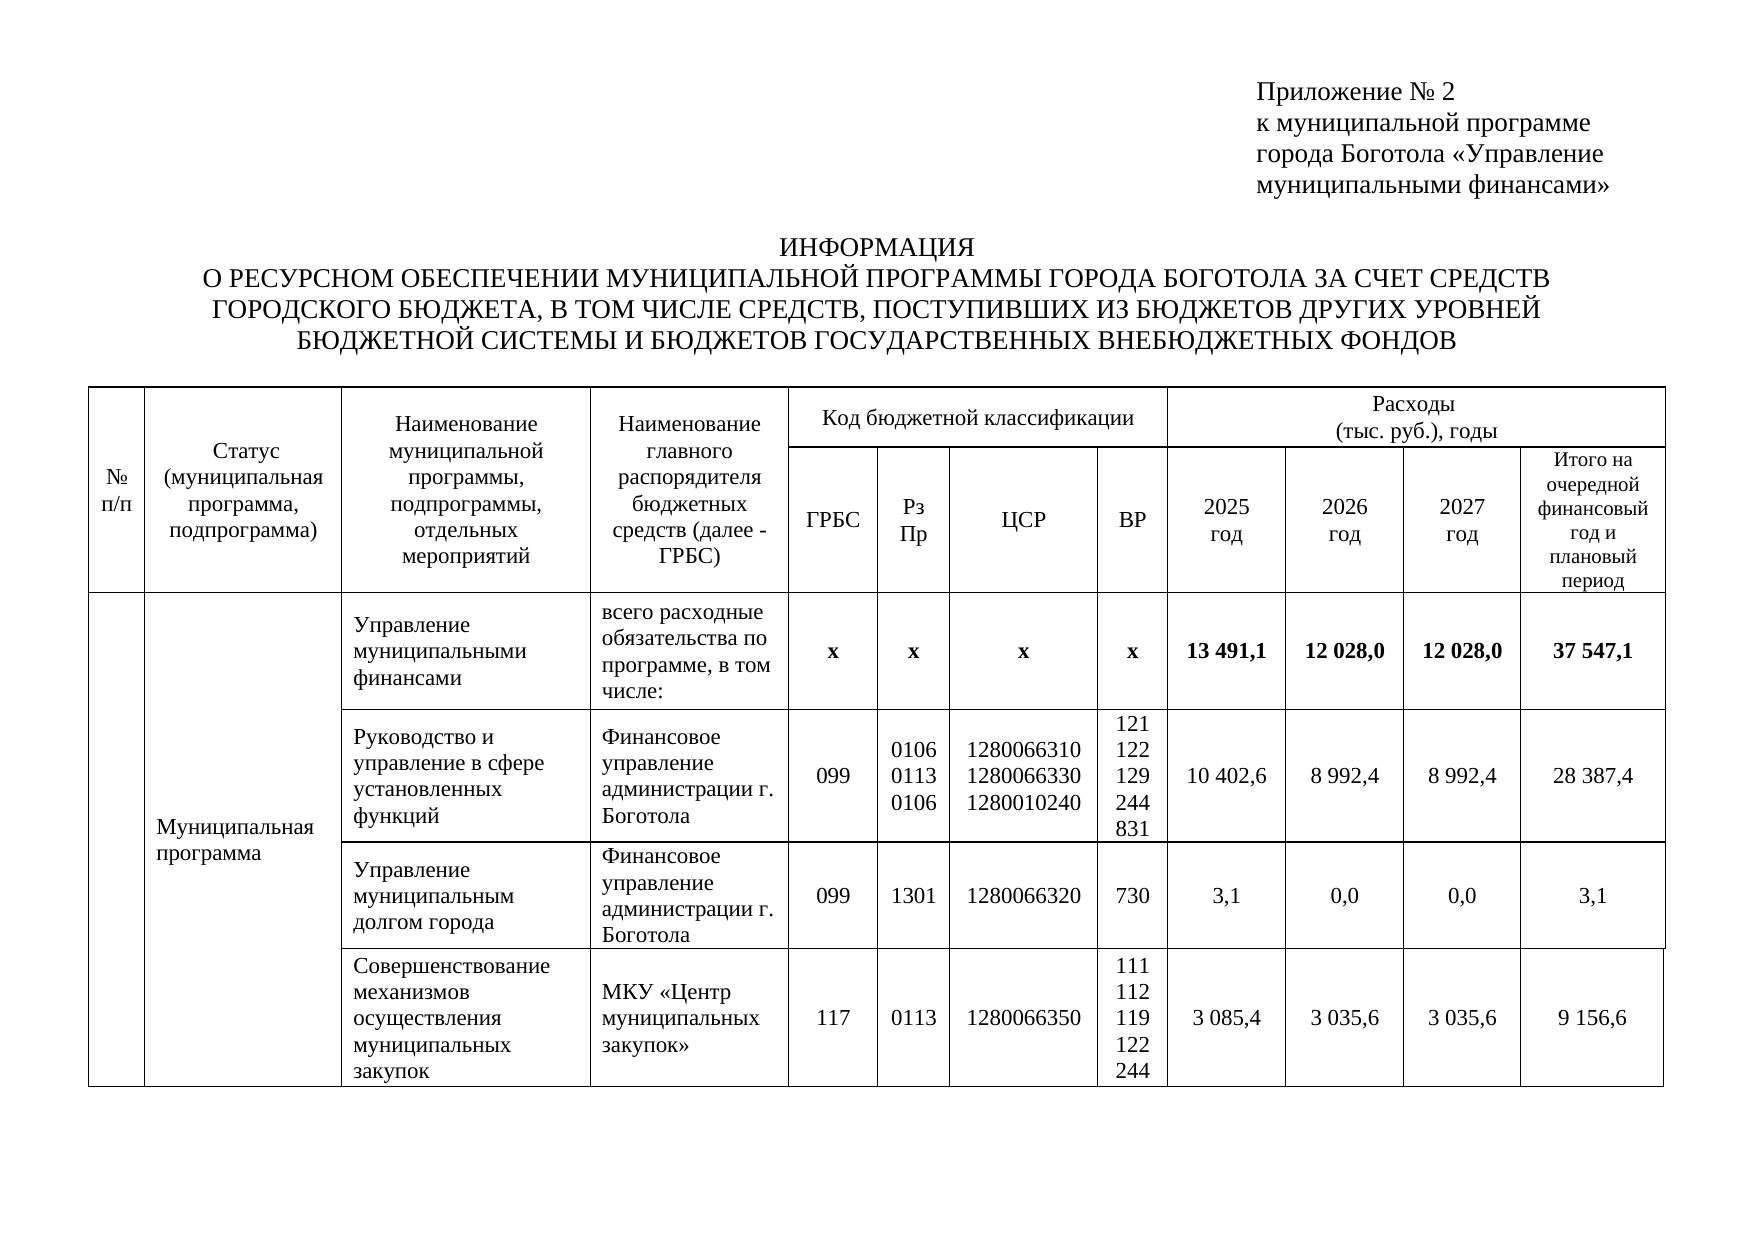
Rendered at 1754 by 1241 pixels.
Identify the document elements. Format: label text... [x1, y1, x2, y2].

table_cell 12 028,0 [1404, 593, 1520, 709]
table_cell 111 112 119 122 244 [1098, 949, 1167, 1086]
table_header Код бюджетной классификации [789, 388, 1167, 446]
table_header № п/п [89, 388, 144, 592]
text БЮДЖЕТНОЙ СИСТЕМЫ И БЮДЖЕТОВ ГОСУДАРСТВЕННЫХ ВНЕБЮДЖЕТНЫХ ФОНДОВ [75, 324, 1679, 355]
table_cell 9 156,6 [1521, 949, 1663, 1086]
table_cell 12 028,0 [1286, 593, 1403, 709]
table_cell 121 122 129 244 831 [1098, 710, 1167, 841]
table_cell 117 [789, 949, 877, 1086]
table_cell х [878, 593, 949, 709]
table_cell Муниципальная программа [145, 593, 341, 1086]
table_cell 28 387,4 [1521, 710, 1665, 841]
table_header Наименование муниципальной программы, подпрограммы, отдельных мероприятий [342, 388, 590, 592]
table_cell 730 [1098, 843, 1167, 948]
text ИНФОРМАЦИЯ [75, 231, 1679, 262]
table_cell МКУ «Центр муниципальных закупок» [591, 949, 788, 1086]
table_cell ВР [1098, 448, 1167, 592]
text к муниципальной программе [75, 106, 1679, 137]
table_cell 1280066320 [950, 843, 1097, 948]
table_cell 1280066310 1280066330 1280010240 [950, 710, 1097, 841]
table_cell 10 402,6 [1168, 710, 1285, 841]
text Приложение № 2 [1256, 75, 1679, 106]
table_cell х [1098, 593, 1167, 709]
table_cell 13 491,1 [1168, 593, 1285, 709]
table_cell Итого на очередной финансовый год и плановый период [1521, 448, 1665, 592]
table_header Расходы (тыс. руб.), годы [1168, 388, 1665, 446]
table_cell 8 992,4 [1286, 710, 1403, 841]
table_cell 8 992,4 [1404, 710, 1520, 841]
table_cell х [950, 593, 1097, 709]
table_cell Финансовое управление администрации г. Боготола [591, 843, 788, 948]
table_cell Руководство и управление в сфере установленных функций [342, 710, 590, 841]
text муниципальными финансами» [75, 168, 1679, 199]
text города Боготола «Управление [75, 137, 1679, 168]
table_cell 2025 год [1168, 448, 1285, 592]
table_cell 0113 [878, 949, 949, 1086]
table_cell ГРБС [789, 448, 877, 592]
table_cell 1280066350 [950, 949, 1097, 1086]
table_cell 0106 0113 0106 [878, 710, 949, 841]
table_header Наименование главного распорядителя бюджетных средств (далее - ГРБС) [591, 388, 788, 592]
table_cell 0,0 [1286, 843, 1403, 948]
text О РЕСУРСНОМ ОБЕСПЕЧЕНИИ МУНИЦИПАЛЬНОЙ ПРОГРАММЫ ГОРОДА БОГОТОЛА ЗА СЧЕТ СРЕДСТВ [75, 262, 1679, 293]
text ГОРОДСКОГО БЮДЖЕТА, В ТОМ ЧИСЛЕ СРЕДСТВ, ПОСТУПИВШИХ ИЗ БЮДЖЕТОВ ДРУГИХ УРОВНЕЙ [75, 293, 1679, 324]
table_cell 3,1 [1168, 843, 1285, 948]
table_cell Управление муниципальными финансами [342, 593, 590, 709]
table_cell 3 035,6 [1286, 949, 1403, 1086]
table_cell ЦСР [950, 448, 1097, 592]
table_cell 1301 [878, 843, 949, 948]
table_cell 2026 год [1286, 448, 1403, 592]
table_cell 37 547,1 [1521, 593, 1665, 709]
table_cell всего расходные обязательства по программе, в том числе: [591, 593, 788, 709]
table_cell [89, 593, 144, 1086]
table_cell 3,1 [1521, 843, 1665, 948]
table_cell 099 [789, 710, 877, 841]
table_cell 3 035,6 [1404, 949, 1520, 1086]
table_cell Финансовое управление администрации г. Боготола [591, 710, 788, 841]
table_cell Управление муниципальным долгом города [342, 843, 590, 948]
table_cell 3 085,4 [1168, 949, 1285, 1086]
table_cell Рз Пр [878, 448, 949, 592]
table_header Статус (муниципальная программа, подпрограмма) [145, 388, 341, 592]
table_cell Совершенствование механизмов осуществления муниципальных закупок [342, 949, 590, 1086]
table_cell х [789, 593, 877, 709]
table_cell 0,0 [1404, 843, 1520, 948]
table_cell 099 [789, 843, 877, 948]
table_cell 2027 год [1404, 448, 1520, 592]
